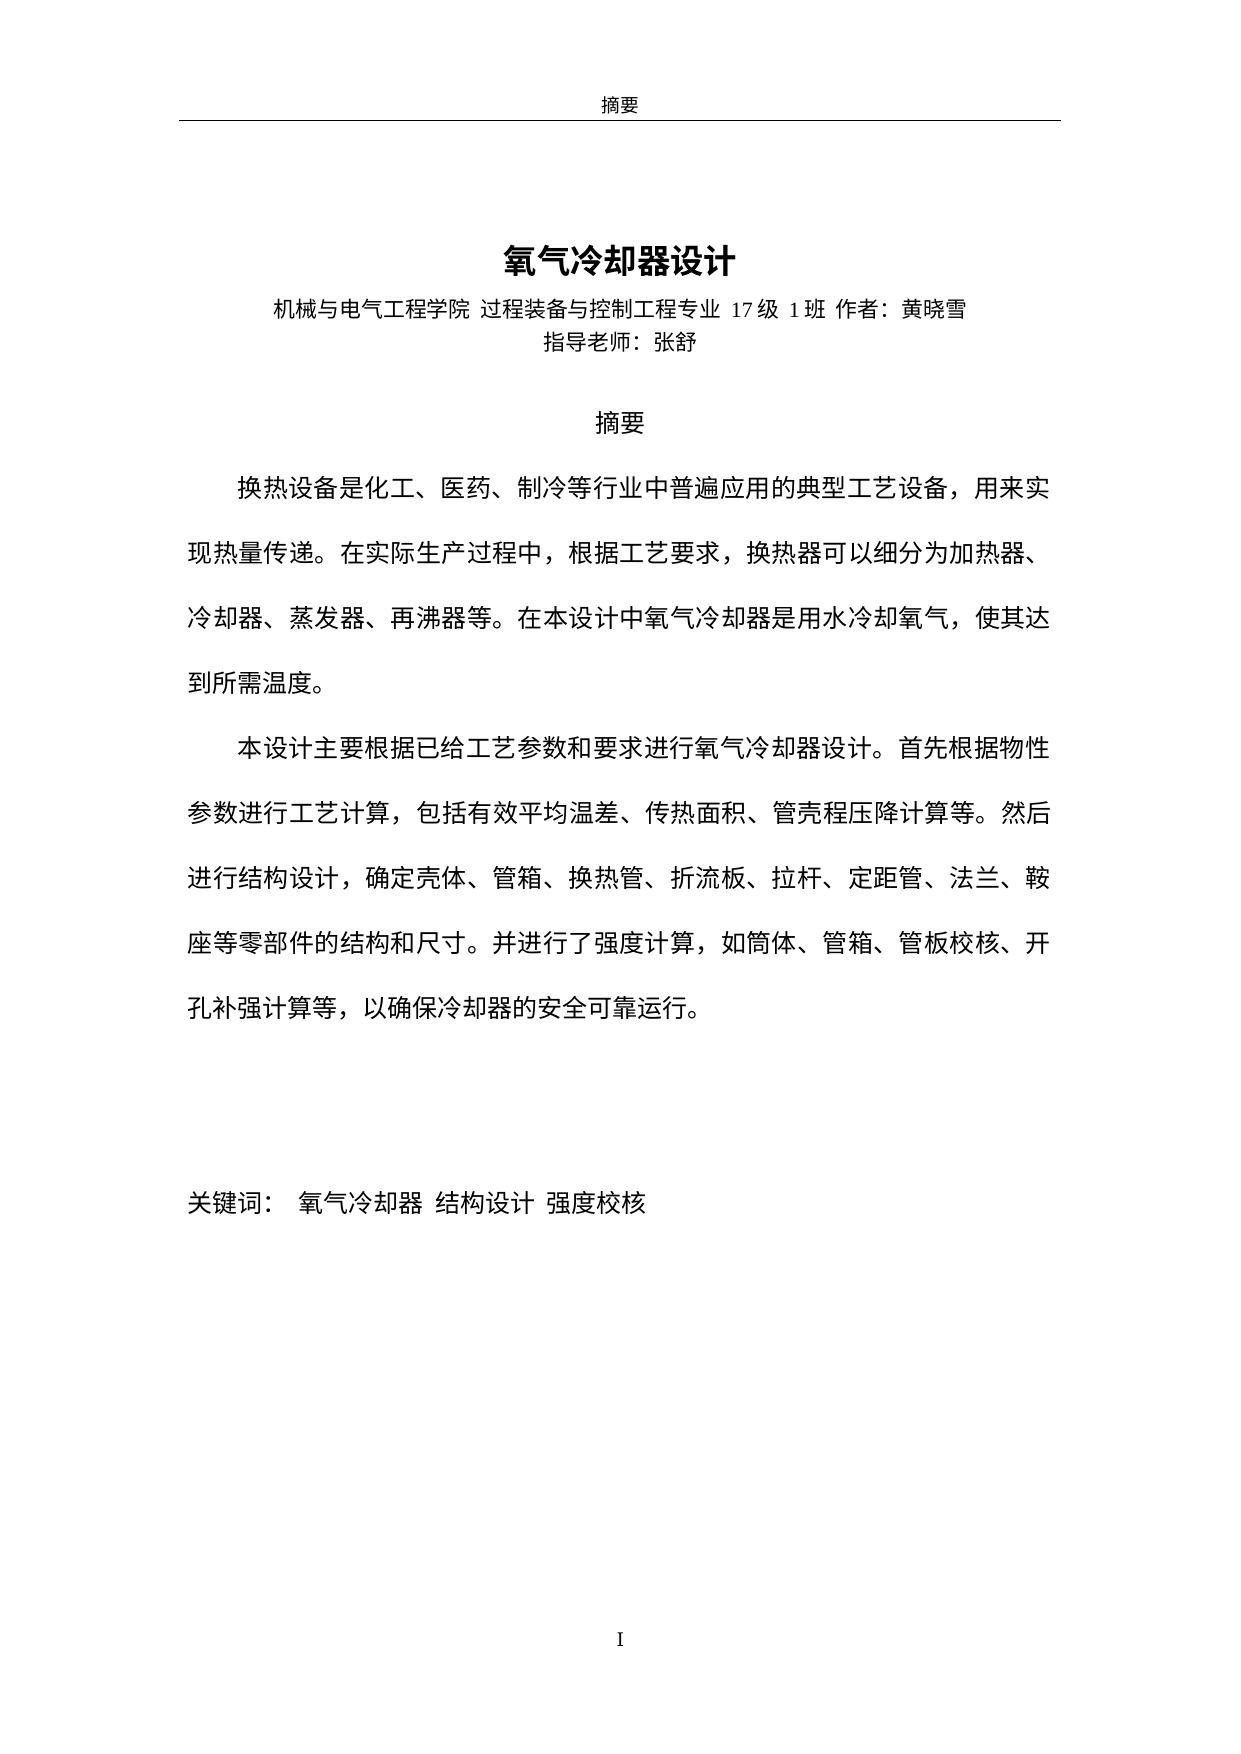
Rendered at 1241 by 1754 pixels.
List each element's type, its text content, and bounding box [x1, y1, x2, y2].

list 氧气冷却器设计 [187, 227, 1053, 292]
text 本设计主要根据已给工艺参数和要求进行氧气冷却器设计。首先根据物性参数进行工艺计算，包括有效平均温差、传热面积、管壳程压降计算等。然后进行结构设计，确定壳体、管箱、换热管、折流板、拉杆、定距管、法兰、鞍座等零部件的结构和尺寸。并进行了强度计算，如筒体、管箱、管板校核、开孔补强计算等，以确保冷却器的安全可靠运行。 [187, 714, 1053, 1039]
text 指导老师：张舒 [187, 324, 1053, 357]
text 换热设备是化工、医药、制冷等行业中普遍应用的典型工艺设备，用来实现热量传递。在实际生产过程中，根据工艺要求，换热器可以细分为加热器、冷却器、蒸发器、再沸器等。在本设计中氧气冷却器是用水冷却氧气，使其达到所需温度。 [187, 454, 1053, 714]
text 关键词： 氧气冷却器 结构设计 强度校核 [187, 1169, 1053, 1234]
text 机械与电气工程学院 过程装备与控制工程专业 17级 1班 作者：黄晓雪 [187, 292, 1053, 324]
text 摘要 [187, 389, 1053, 454]
